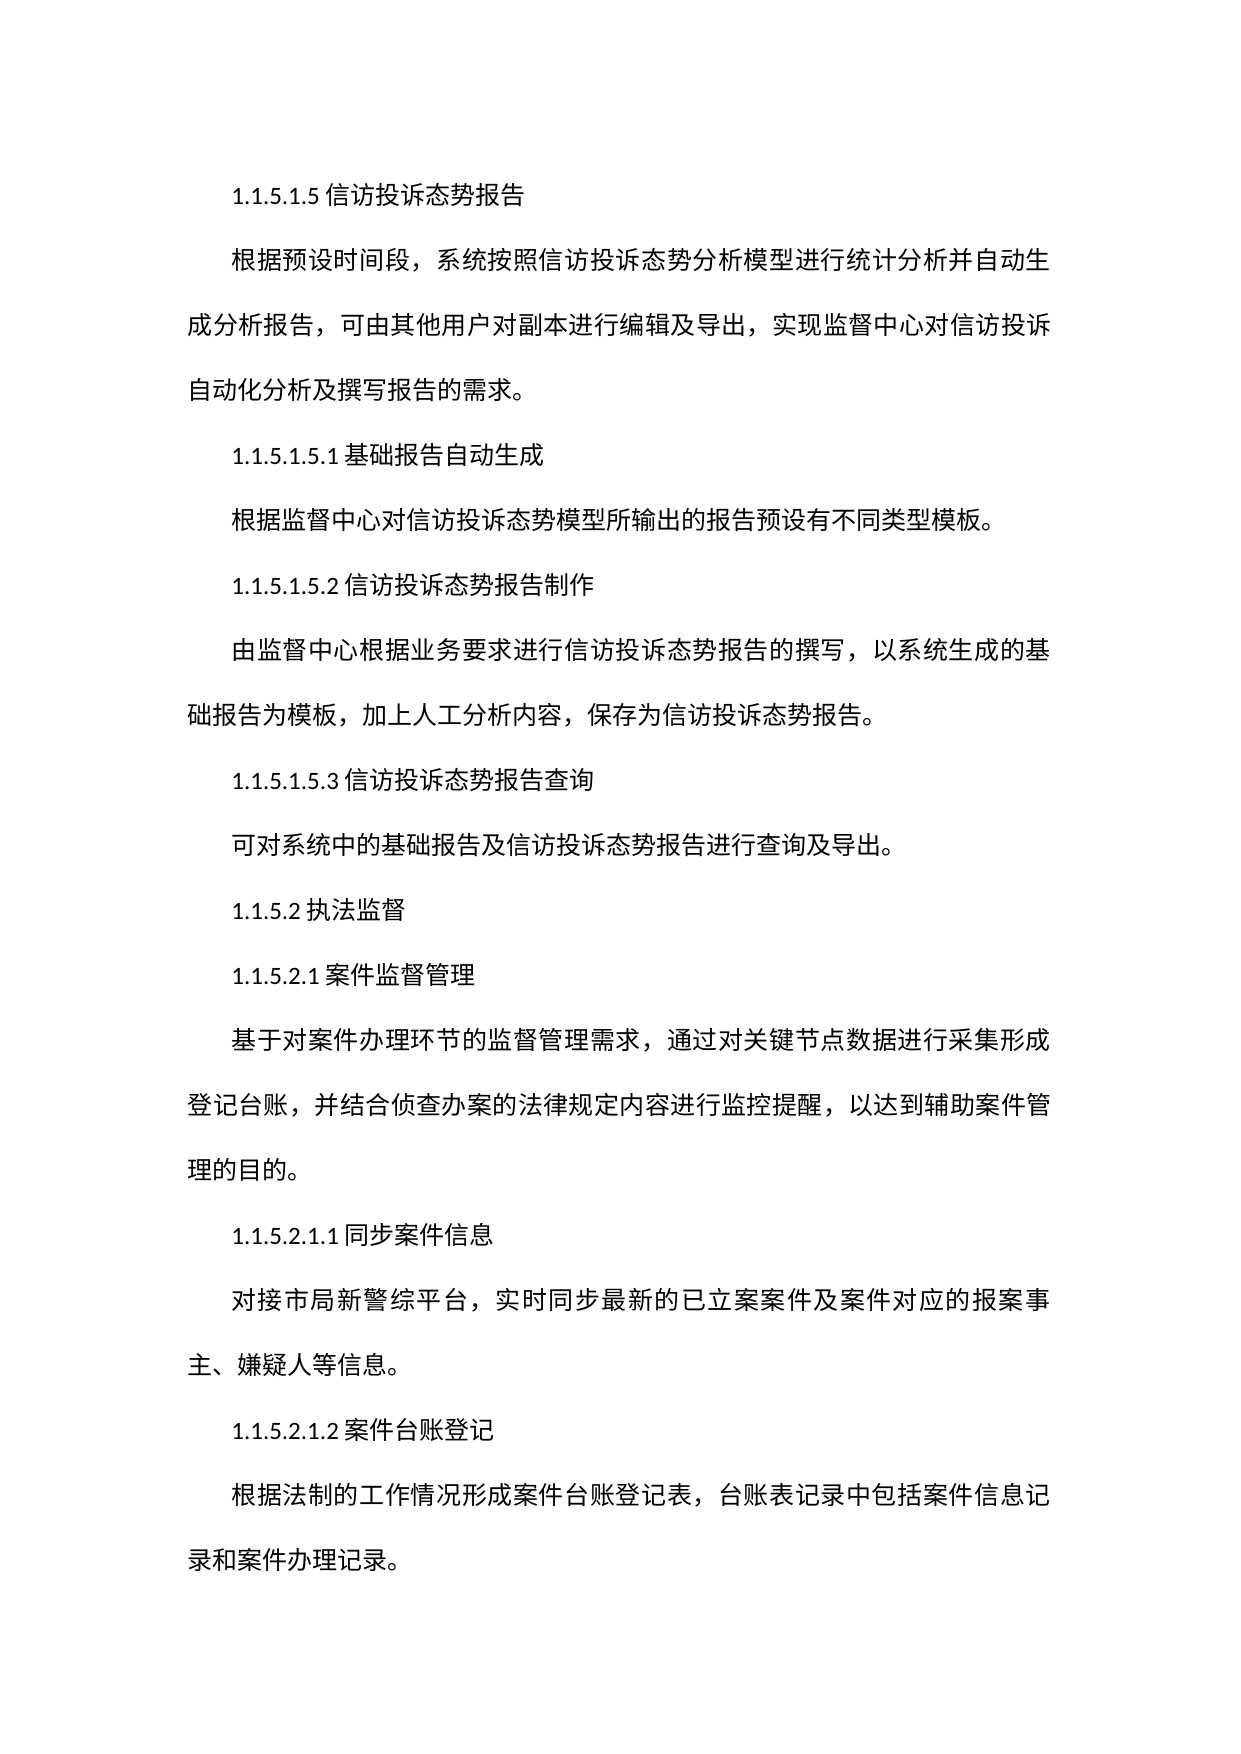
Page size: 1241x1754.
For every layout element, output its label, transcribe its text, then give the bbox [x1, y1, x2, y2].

text 根据监督中心对信访投诉态势模型所输出的报告预设有不同类型模板。 [187, 487, 1053, 552]
text 根据预设时间段，系统按照信访投诉态势分析模型进行统计分析并自动生成分析报告，可由其他用户对副本进行编辑及导出，实现监督中心对信访投诉自动化分析及撰写报告的需求。 [187, 227, 1053, 422]
text 1.1.5.1.5.2信访投诉态势报告制作 [187, 552, 1053, 617]
text 1.1.5.2.1.1同步案件信息 [187, 1202, 1053, 1267]
text 1.1.5.1.5信访投诉态势报告 [187, 162, 1053, 227]
text 由监督中心根据业务要求进行信访投诉态势报告的撰写，以系统生成的基础报告为模板，加上人工分析内容，保存为信访投诉态势报告。 [187, 617, 1053, 747]
text 1.1.5.2.1.2案件台账登记 [187, 1397, 1053, 1462]
text 1.1.5.2.1案件监督管理 [187, 942, 1053, 1007]
text 对接市局新警综平台，实时同步最新的已立案案件及案件对应的报案事主、嫌疑人等信息。 [187, 1267, 1053, 1397]
text 1.1.5.1.5.3信访投诉态势报告查询 [187, 747, 1053, 812]
text 1.1.5.2执法监督 [187, 877, 1053, 942]
text 可对系统中的基础报告及信访投诉态势报告进行查询及导出。 [187, 812, 1053, 877]
text 1.1.5.1.5.1基础报告自动生成 [187, 422, 1053, 487]
text 根据法制的工作情况形成案件台账登记表，台账表记录中包括案件信息记录和案件办理记录。 [187, 1462, 1053, 1592]
text 基于对案件办理环节的监督管理需求，通过对关键节点数据进行采集形成登记台账，并结合侦查办案的法律规定内容进行监控提醒，以达到辅助案件管理的目的。 [187, 1007, 1053, 1202]
